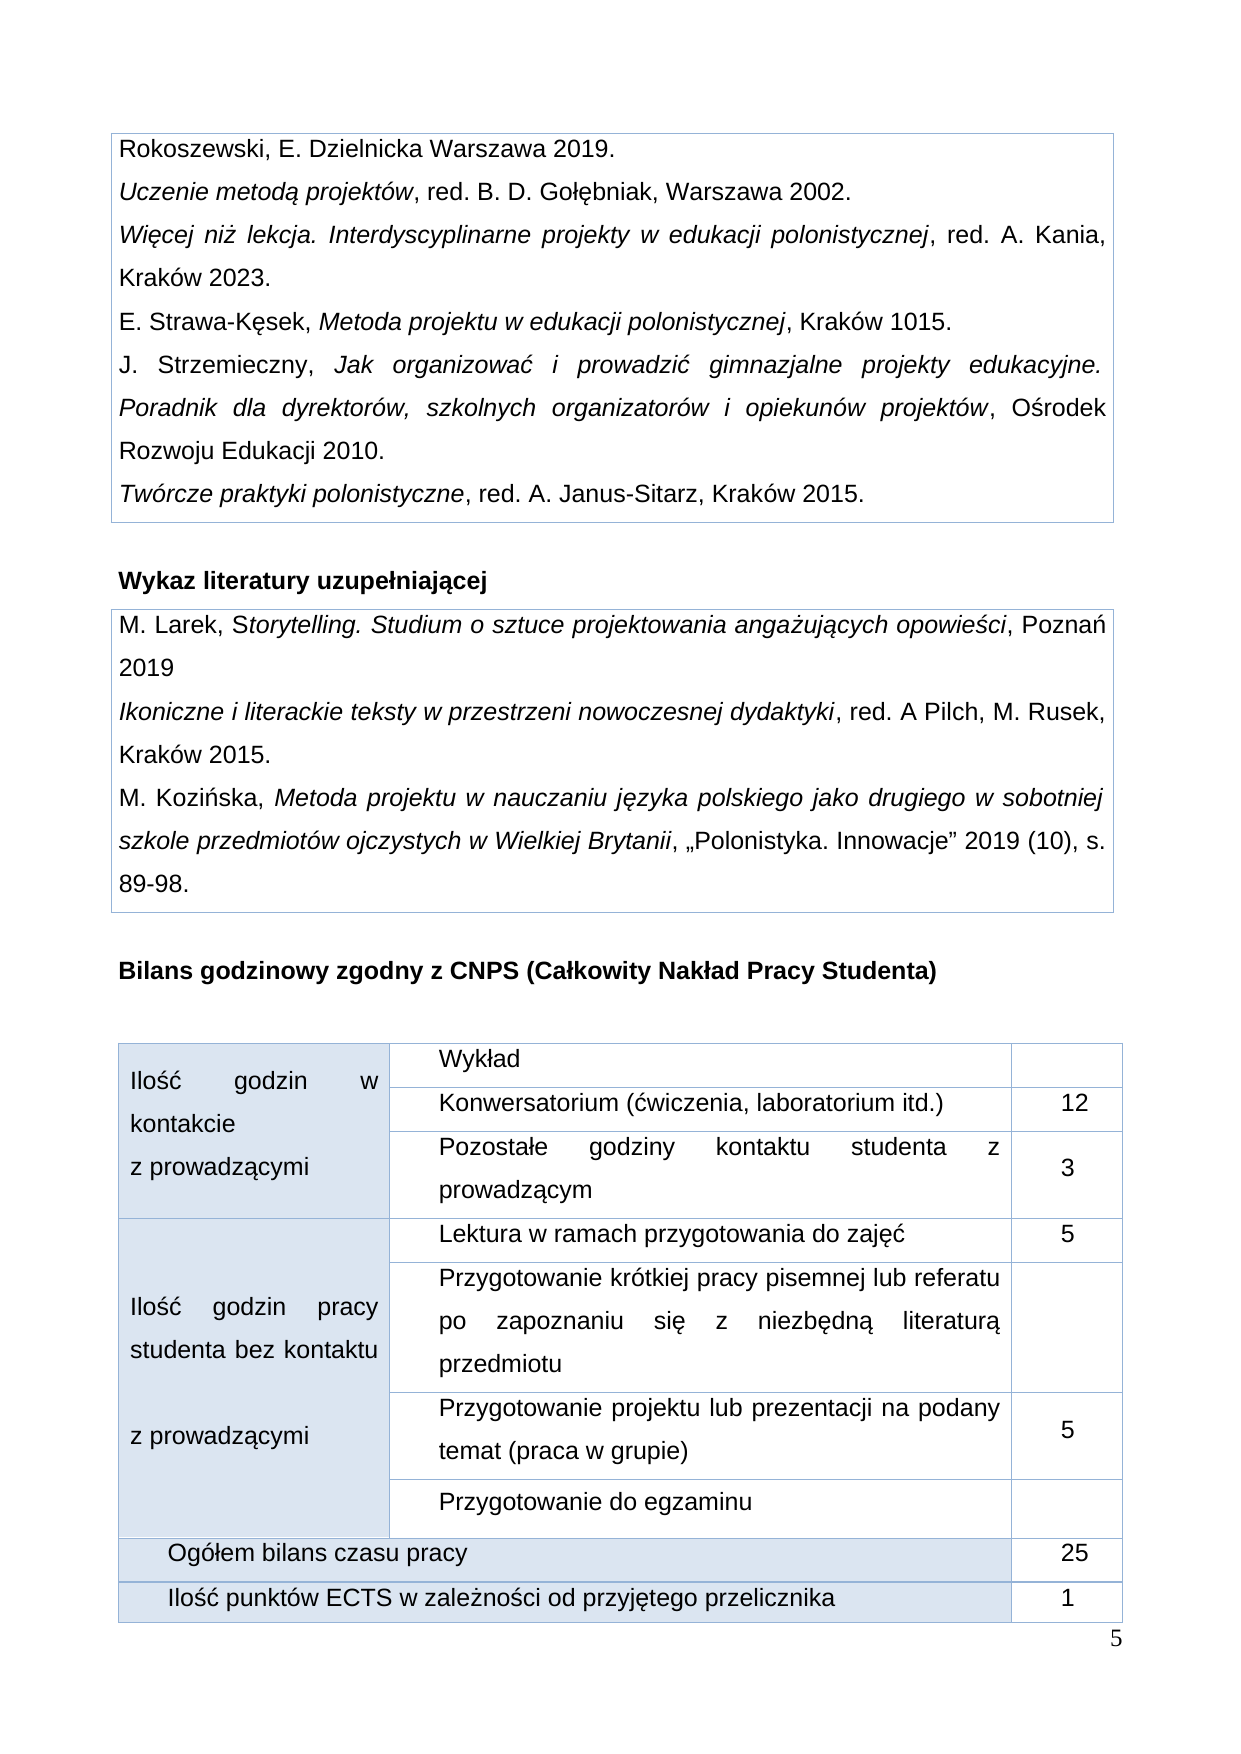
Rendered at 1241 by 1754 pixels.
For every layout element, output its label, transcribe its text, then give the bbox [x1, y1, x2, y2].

table_header M. Larek, Storytelling. Studium o sztuce projektowania angażujących opowieści, Poznań 2019 Ikoniczne i literackie teksty w przestrzeni nowoczesnej dydaktyki, red. A Pilch, M. Rusek, Kraków 2015. M. Kozińska, Metoda projektu w nauczaniu języka polskiego jako drugiego w sobotniej szkole przedmiotów ojczystych w Wielkiej Brytanii, „Polonistyka. Innowacje” 2019 (10), s. 89-98. [112, 610, 1113, 912]
table_cell Ilość godzin pracy studenta bez kontaktu z prowadzącymi [119, 1219, 389, 1537]
table_header [1012, 1044, 1122, 1087]
table_cell 3 [1012, 1132, 1122, 1218]
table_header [112, 134, 1113, 522]
table_cell Przygotowanie projektu lub prezentacji na podany temat (praca w grupie) [390, 1393, 1011, 1479]
table_cell Przygotowanie do egzaminu [390, 1480, 1011, 1537]
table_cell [119, 1583, 1011, 1622]
table_cell Lektura w ramach przygotowania do zajęć [390, 1219, 1011, 1262]
table_cell Pozostałe godziny kontaktu studenta z prowadzącym [390, 1132, 1011, 1218]
table_cell [1012, 1263, 1122, 1392]
table_cell Ogółem bilans czasu pracy [119, 1539, 1011, 1581]
text Bilans godzinowy zgodny z CNPS (Całkowity Nakład Pracy Studenta) [118, 956, 1122, 985]
table_header Wykład [390, 1044, 1011, 1087]
table_cell 12 [1012, 1088, 1122, 1131]
table_header Ilość godzin w kontakcie z prowadzącymi [119, 1044, 389, 1218]
table_cell Konwersatorium (ćwiczenia, laboratorium itd.) [390, 1088, 1011, 1131]
table_cell 5 [1012, 1219, 1122, 1262]
table_cell Przygotowanie krótkiej pracy pisemnej lub referatu po zapoznaniu się z niezbędną literaturą przedmiotu [390, 1263, 1011, 1392]
table_cell 1 [1012, 1583, 1122, 1622]
table_cell 5 [1012, 1393, 1122, 1479]
table_cell 25 [1012, 1539, 1122, 1581]
table_cell [1012, 1480, 1122, 1537]
text Wykaz literatury uzupełniającej [118, 566, 1122, 595]
